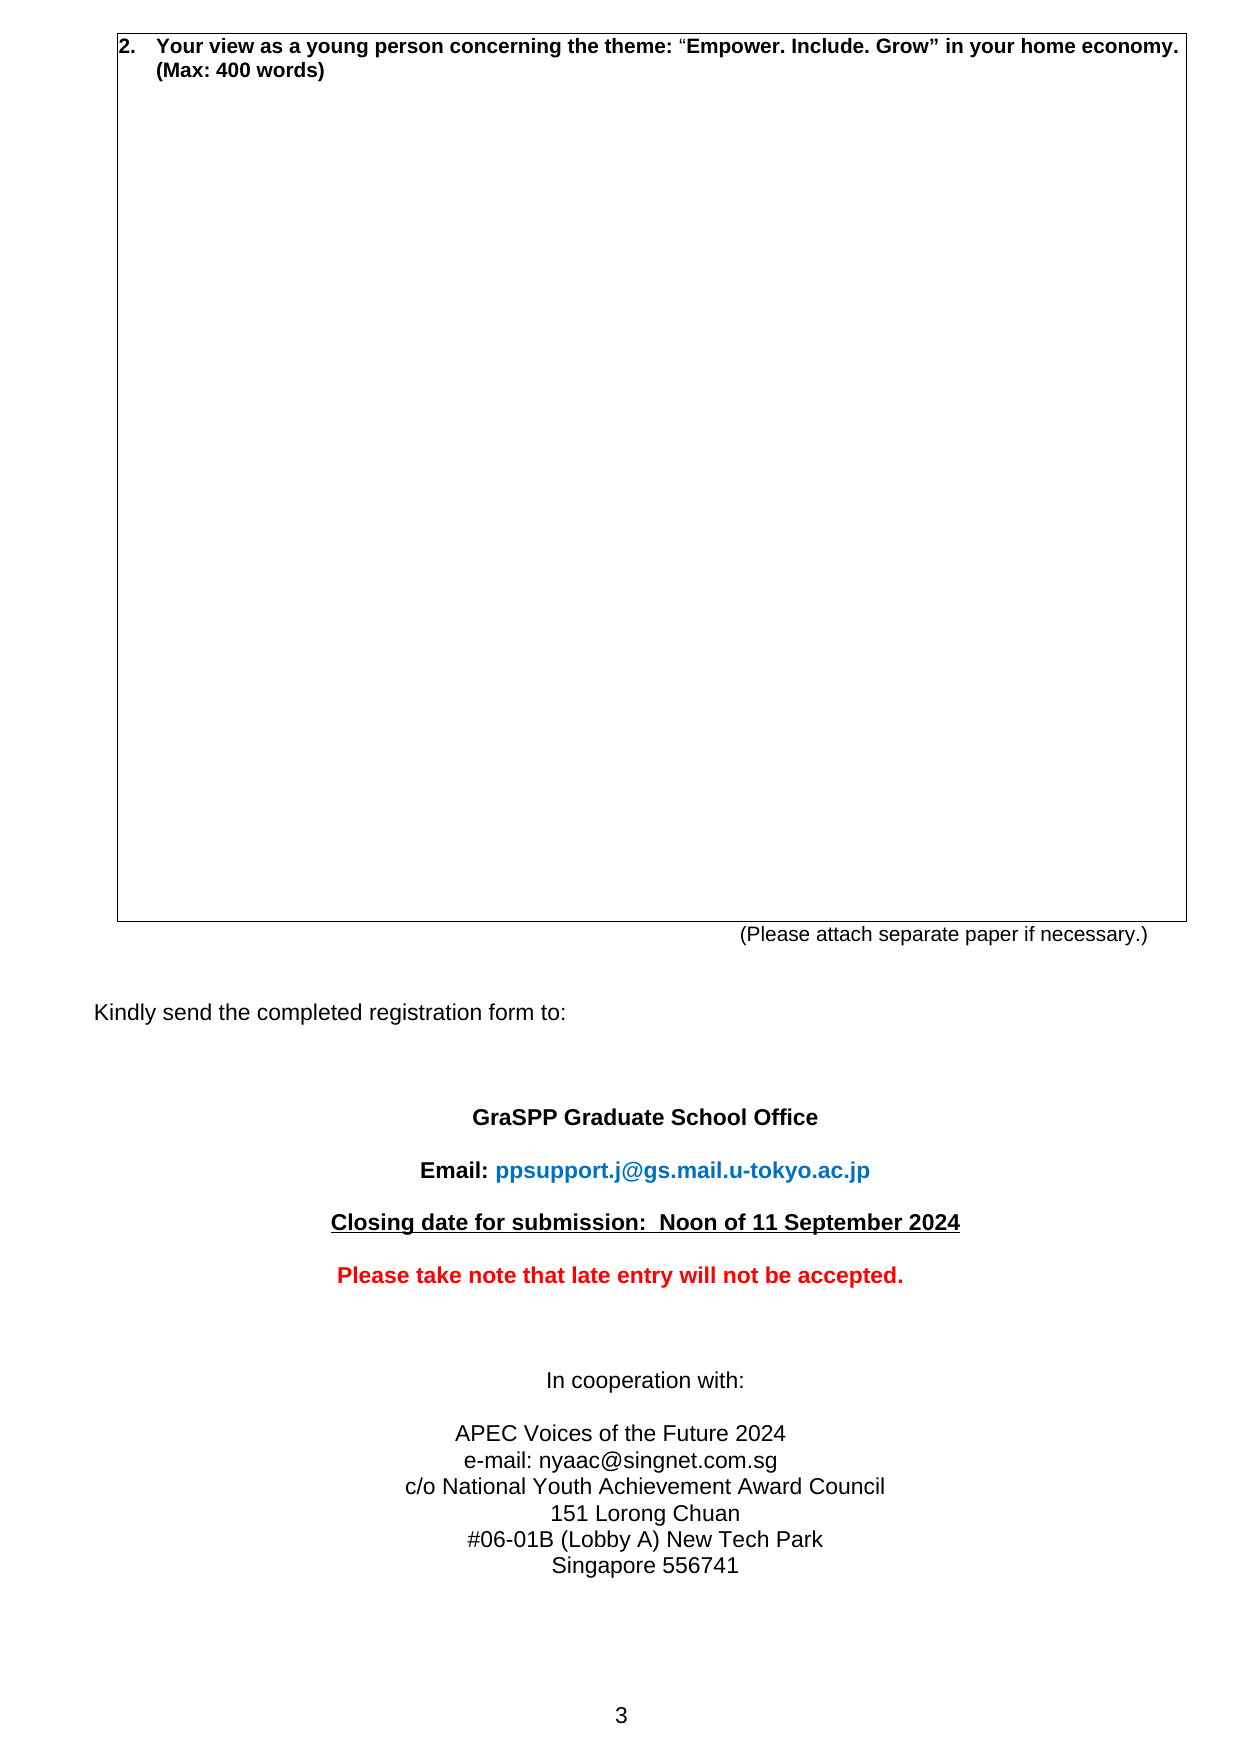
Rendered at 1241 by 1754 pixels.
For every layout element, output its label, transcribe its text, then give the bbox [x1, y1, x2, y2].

text #06-01B (Lobby A) New Tech Park [94, 1526, 1196, 1552]
text Kindly send the completed registration form to: [94, 998, 1196, 1025]
text Singapore 556741 [94, 1552, 1196, 1578]
text Email: ppsupport.j@gs.mail.u-tokyo.ac.jp [94, 1157, 1196, 1183]
text Closing date for submission: Noon of 11 September 2024 [94, 1209, 1196, 1236]
text In cooperation with: [94, 1367, 1196, 1394]
text APEC Voices of the Future 2024 [454, 1420, 786, 1447]
text GraSPP Graduate School Office [94, 1104, 1196, 1130]
text 151 Lorong Chuan [94, 1499, 1196, 1526]
text e-mail: nyaac@singnet.com.sg [454, 1447, 786, 1473]
text c/o National Youth Achievement Award Council [94, 1473, 1196, 1499]
table_cell Your view as a young person concerning the theme: “Empower. Include. Grow” in your home economy. (Max: 400 words) [118, 34, 1186, 921]
text (Please attach separate paper if necessary.) [94, 922, 1155, 946]
text Please take note that late entry will not be accepted. [336, 1262, 904, 1288]
